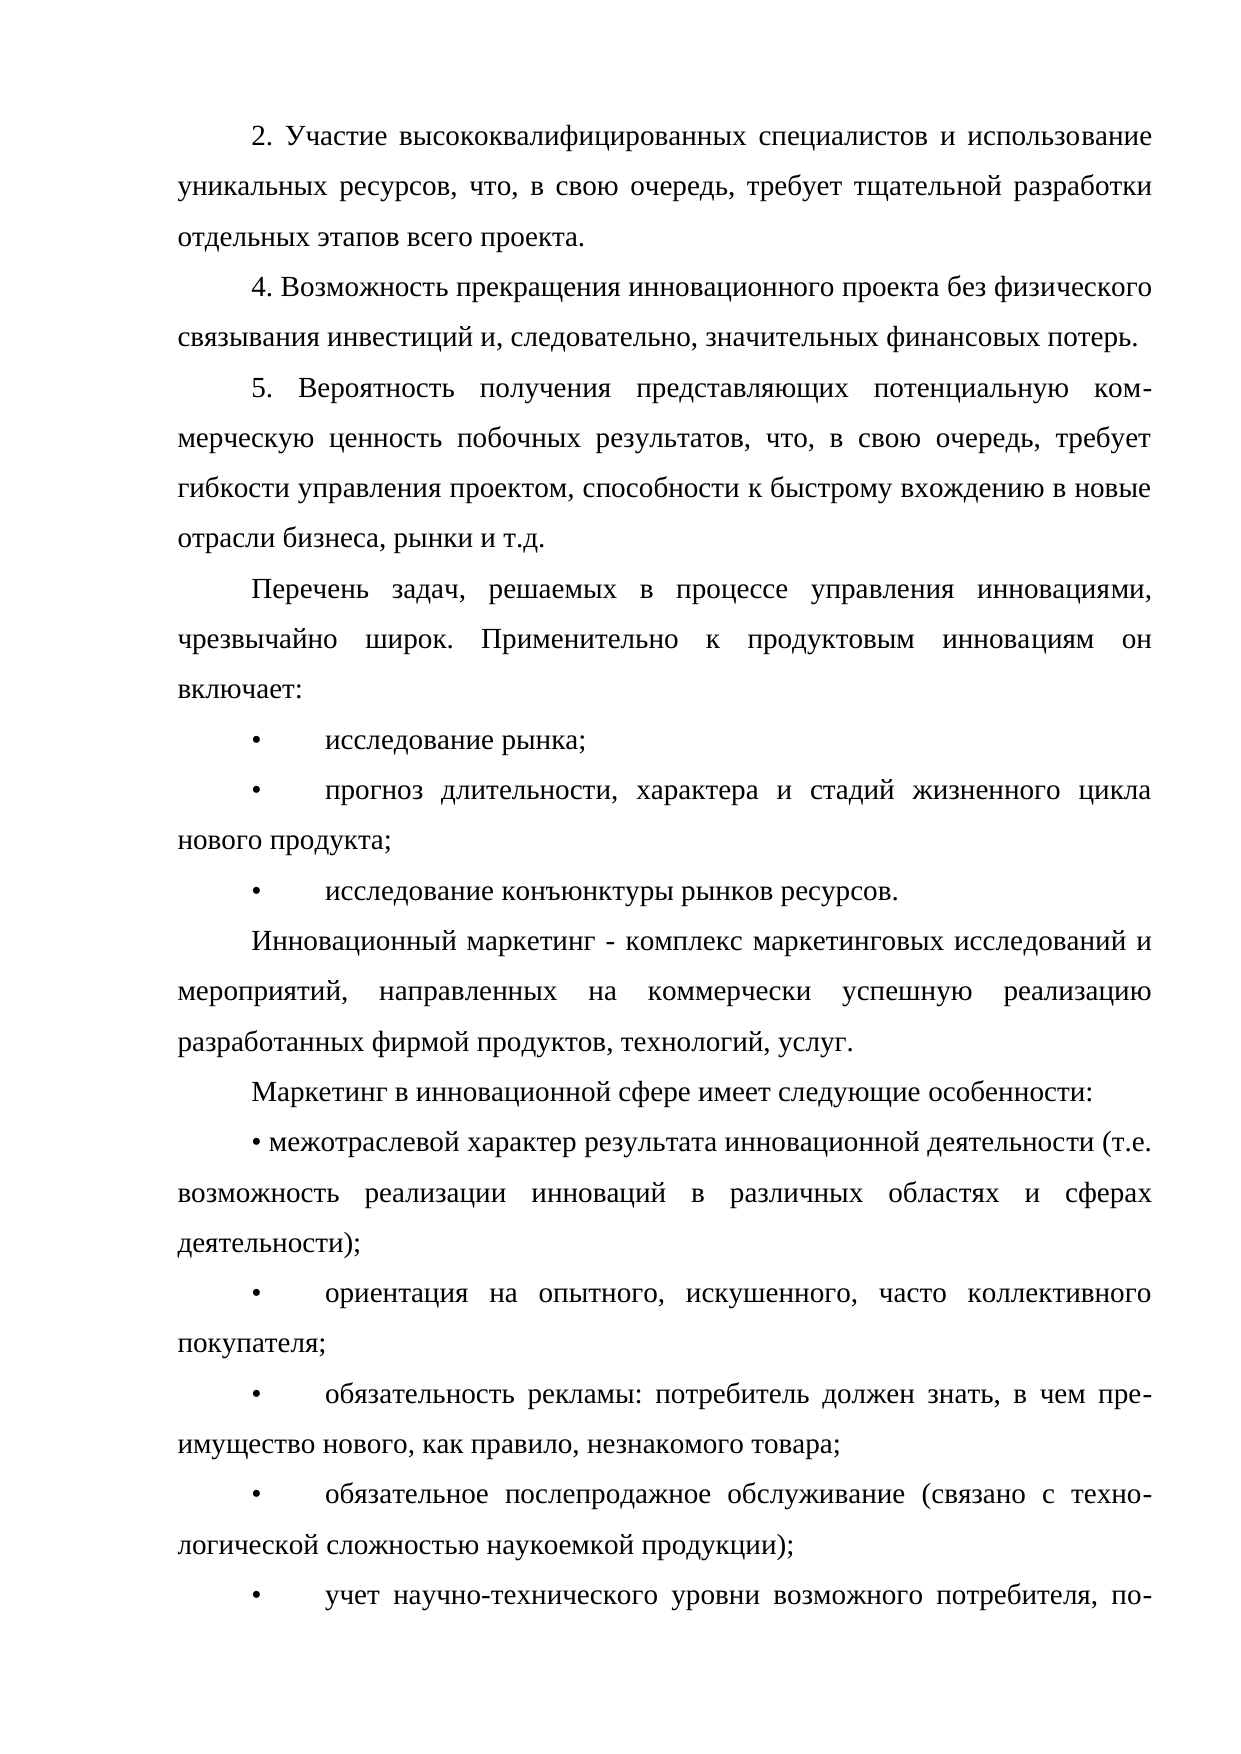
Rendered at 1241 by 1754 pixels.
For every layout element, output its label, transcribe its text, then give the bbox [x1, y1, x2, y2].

text 5. Вероятность получения представляющих потенциальную коммерческую ценность побочных результатов, что, в свою очередь, требует гибкости управления проектом, способности к быстрому вхождению в новые отрасли бизнеса, рынки и т.д. [177, 370, 1152, 554]
text • исследование конъюнктуры рынков ресурсов. [177, 873, 1152, 906]
text Перечень задач, решаемых в процессе управления инновациями, чрезвычайно широк. Применительно к продуктовым инновациям он включает: [177, 571, 1152, 705]
text 2. Участие высококвалифицированных специалистов и использование уникальных ресурсов, что, в свою очередь, требует тщательной разработки отдельных этапов всего проекта. [177, 118, 1152, 252]
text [177, 1577, 1152, 1611]
text • межотраслевой характер результата инновационной деятельности (т.е. возможность реализации инноваций в различных областях и сферах деятельности); [177, 1124, 1152, 1258]
text • прогноз длительности, характера и стадий жизненного цикла нового продукта; [177, 772, 1152, 856]
text • исследование рынка; [177, 722, 1152, 755]
text • обязательность рекламы: потребитель должен знать, в чем преимущество нового, как правило, незнакомого товара; [177, 1376, 1152, 1460]
text 4. Возможность прекращения инновационного проекта без физического связывания инвестиций и, следовательно, значительных финансовых потерь. [177, 269, 1152, 353]
text Маркетинг в инновационной сфере имеет следующие особенности: [177, 1074, 1152, 1108]
text Инновационный маркетинг - комплекс маркетинговых исследований и мероприятий, направленных на коммерчески успешную реализацию разработанных фирмой продуктов, технологий, услуг. [177, 923, 1152, 1057]
text • ориентация на опытного, искушенного, часто коллективного покупателя; [177, 1275, 1152, 1359]
text • обязательное послепродажное обслуживание (связано с технологической сложностью наукоемкой продукции); [177, 1477, 1152, 1560]
